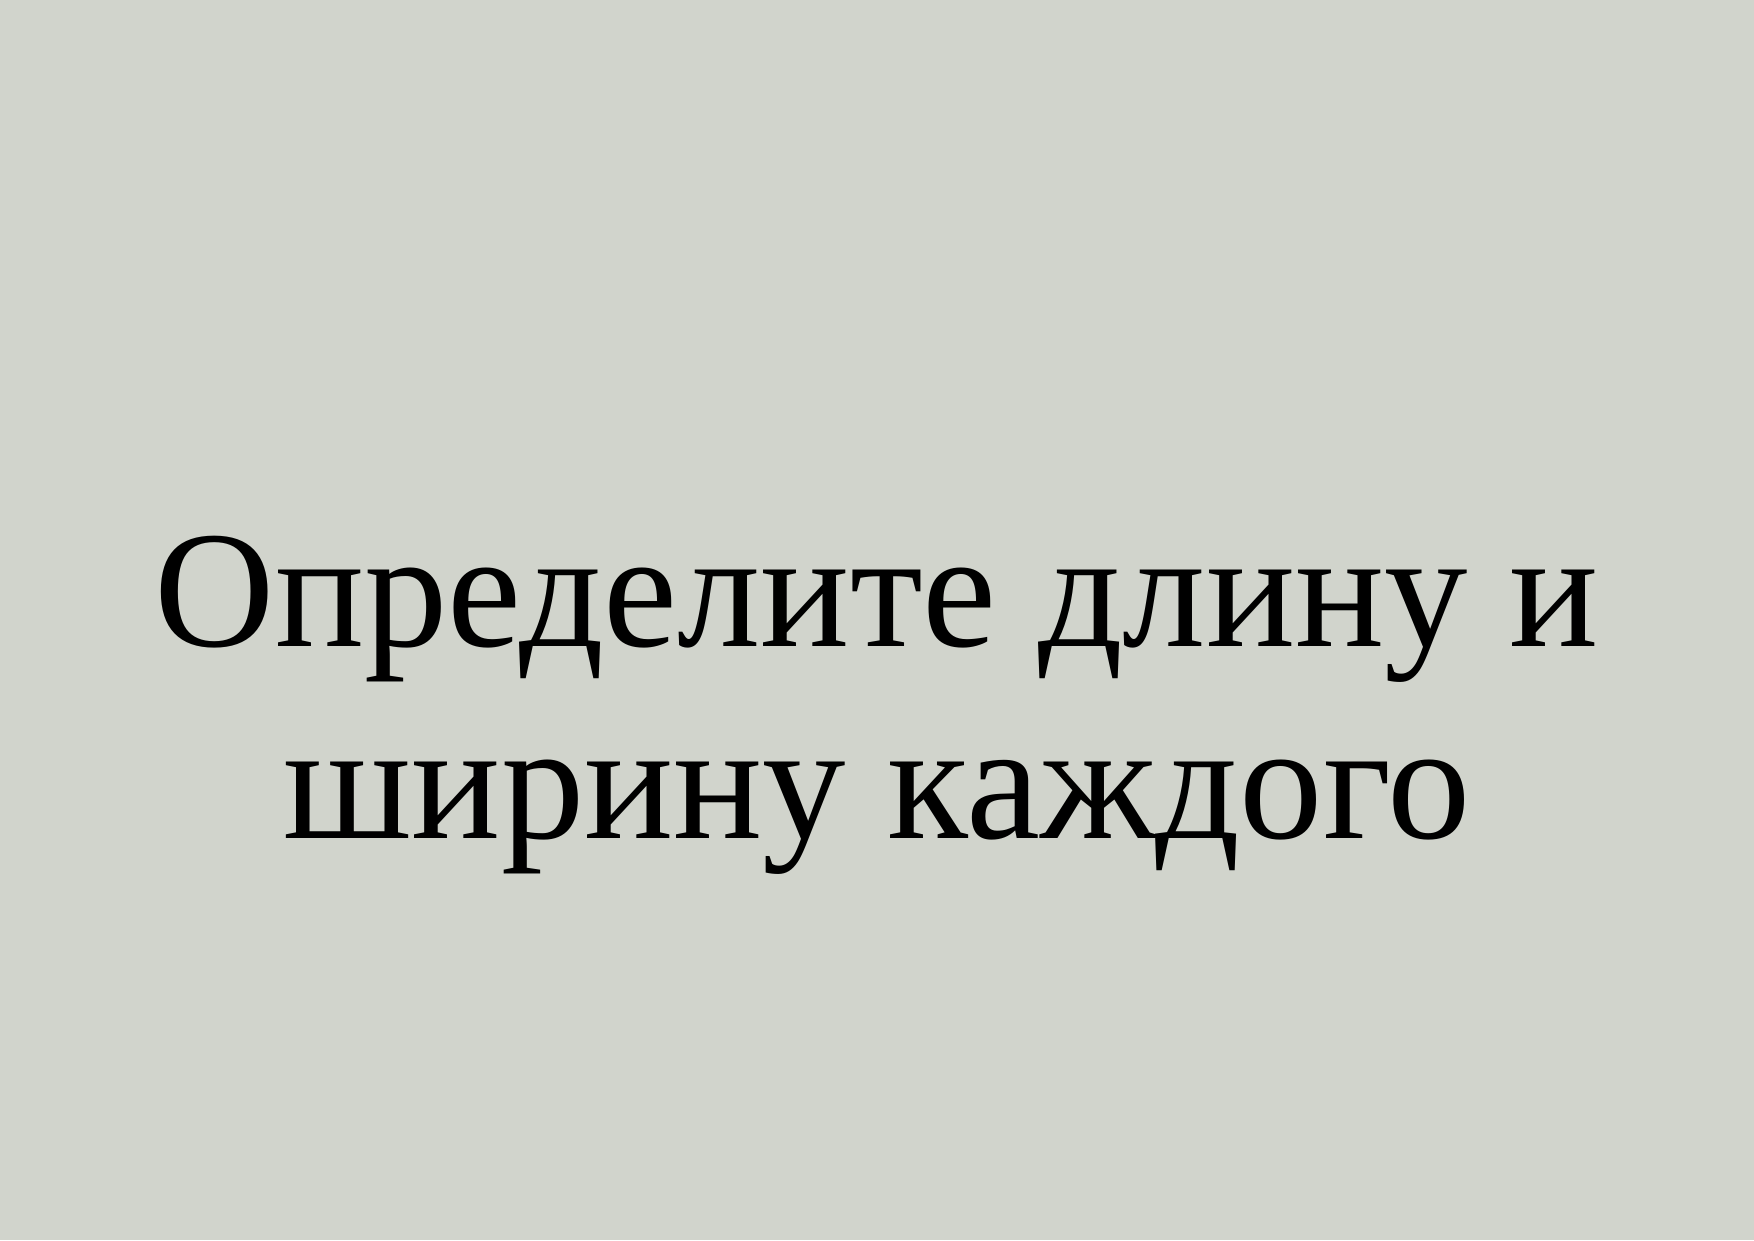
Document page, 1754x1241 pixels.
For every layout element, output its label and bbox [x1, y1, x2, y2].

text [118, 491, 1636, 874]
